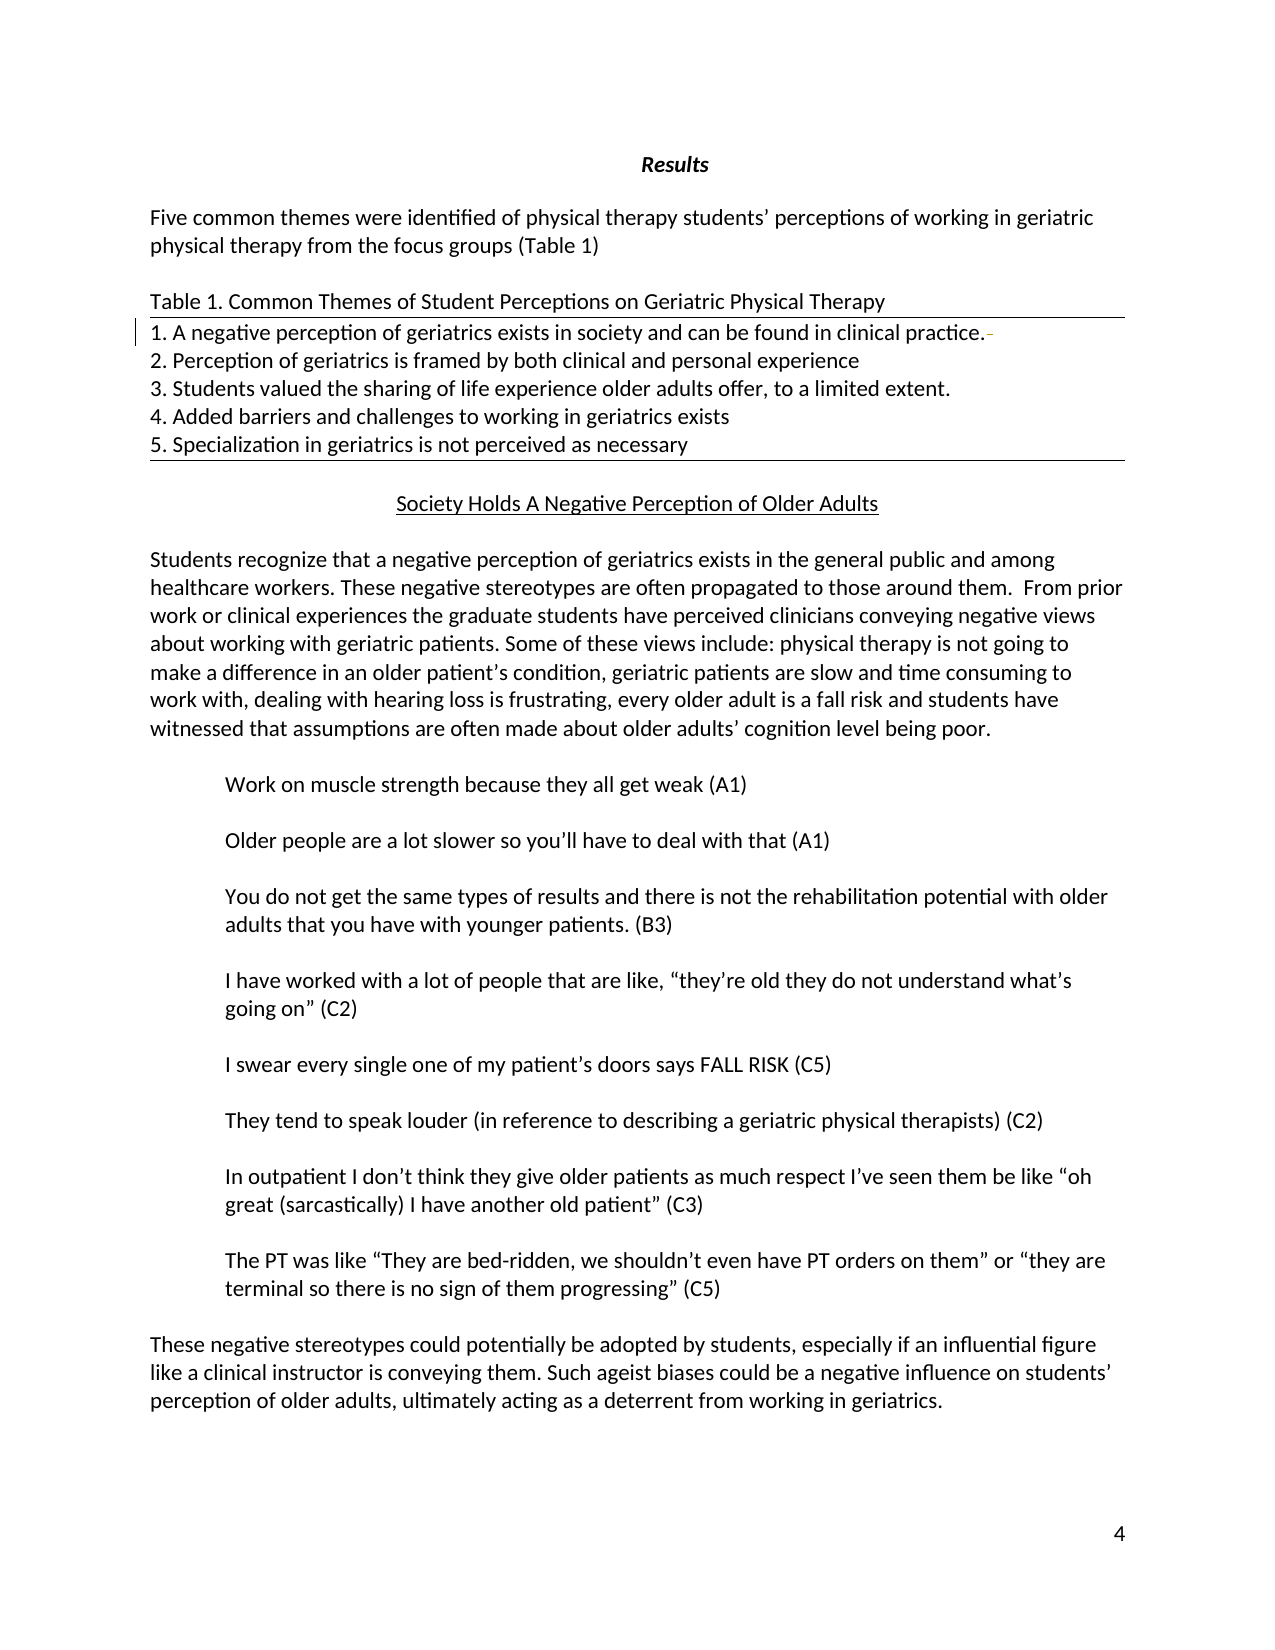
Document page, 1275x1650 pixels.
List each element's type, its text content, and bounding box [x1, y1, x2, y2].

text I have worked with a lot of people that are like, “they’re old they do not understand what’s going on” (C2) [225, 966, 1125, 1022]
text Older people are a lot slower so you’ll have to deal with that (A1) [150, 826, 1125, 854]
text You do not get the same types of results and there is not the rehabilitation potential with older adults that you have with younger patients. (B3) [225, 882, 1125, 938]
text 4. Added barriers and challenges to working in geriatrics exists [150, 402, 1125, 430]
text 5. Specialization in geriatrics is not perceived as necessary [150, 430, 1125, 460]
text They tend to speak louder (in reference to describing a geriatric physical therapists) (C2) [225, 1106, 1125, 1134]
text Results [150, 150, 1125, 178]
text Work on muscle strength because they all get weak (A1) [150, 770, 1125, 798]
text Table 1. Common Themes of Student Perceptions on Geriatric Physical Therapy [150, 287, 1125, 317]
text The PT was like “They are bed-ridden, we shouldn’t even have PT orders on them” or “they are terminal so there is no sign of them progressing” (C5) [225, 1246, 1125, 1302]
text 2. Perception of geriatrics is framed by both clinical and personal experience [150, 346, 1125, 374]
text 1. A negative perception of geriatrics exists in society and can be found in clinical practice. [150, 318, 1125, 346]
text Society Holds A Negative Perception of Older Adults [150, 489, 1125, 517]
text In outpatient I don’t think they give older patients as much respect I’ve seen them be like “oh great (sarcastically) I have another old patient” (C3) [225, 1162, 1125, 1218]
text I swear every single one of my patient’s doors says FALL RISK (C5) [225, 1050, 1125, 1078]
text These negative stereotypes could potentially be adopted by students, especially if an influential figure like a clinical instructor is conveying them. Such ageist biases could be a negative influence on students’ perception of older adults, ultimately acting as a deterrent from working in geriatrics. [150, 1330, 1125, 1414]
text Five common themes were identified of physical therapy students’ perceptions of working in geriatric physical therapy from the focus groups (Table 1) [150, 203, 1125, 259]
text Students recognize that a negative perception of geriatrics exists in the general public and among healthcare workers. These negative stereotypes are often propagated to those around them. From prior work or clinical experiences the graduate students have perceived clinicians conveying negative views about working with geriatric patients. Some of these views include: physical therapy is not going to make a difference in an older patient’s condition, geriatric patients are slow and time consuming to work with, dealing with hearing loss is frustrating, every older adult is a fall risk and students have witnessed that assumptions are often made about older adults’ cognition level being poor. [150, 546, 1125, 742]
text 3. Students valued the sharing of life experience older adults offer, to a limited extent. [150, 374, 1125, 402]
